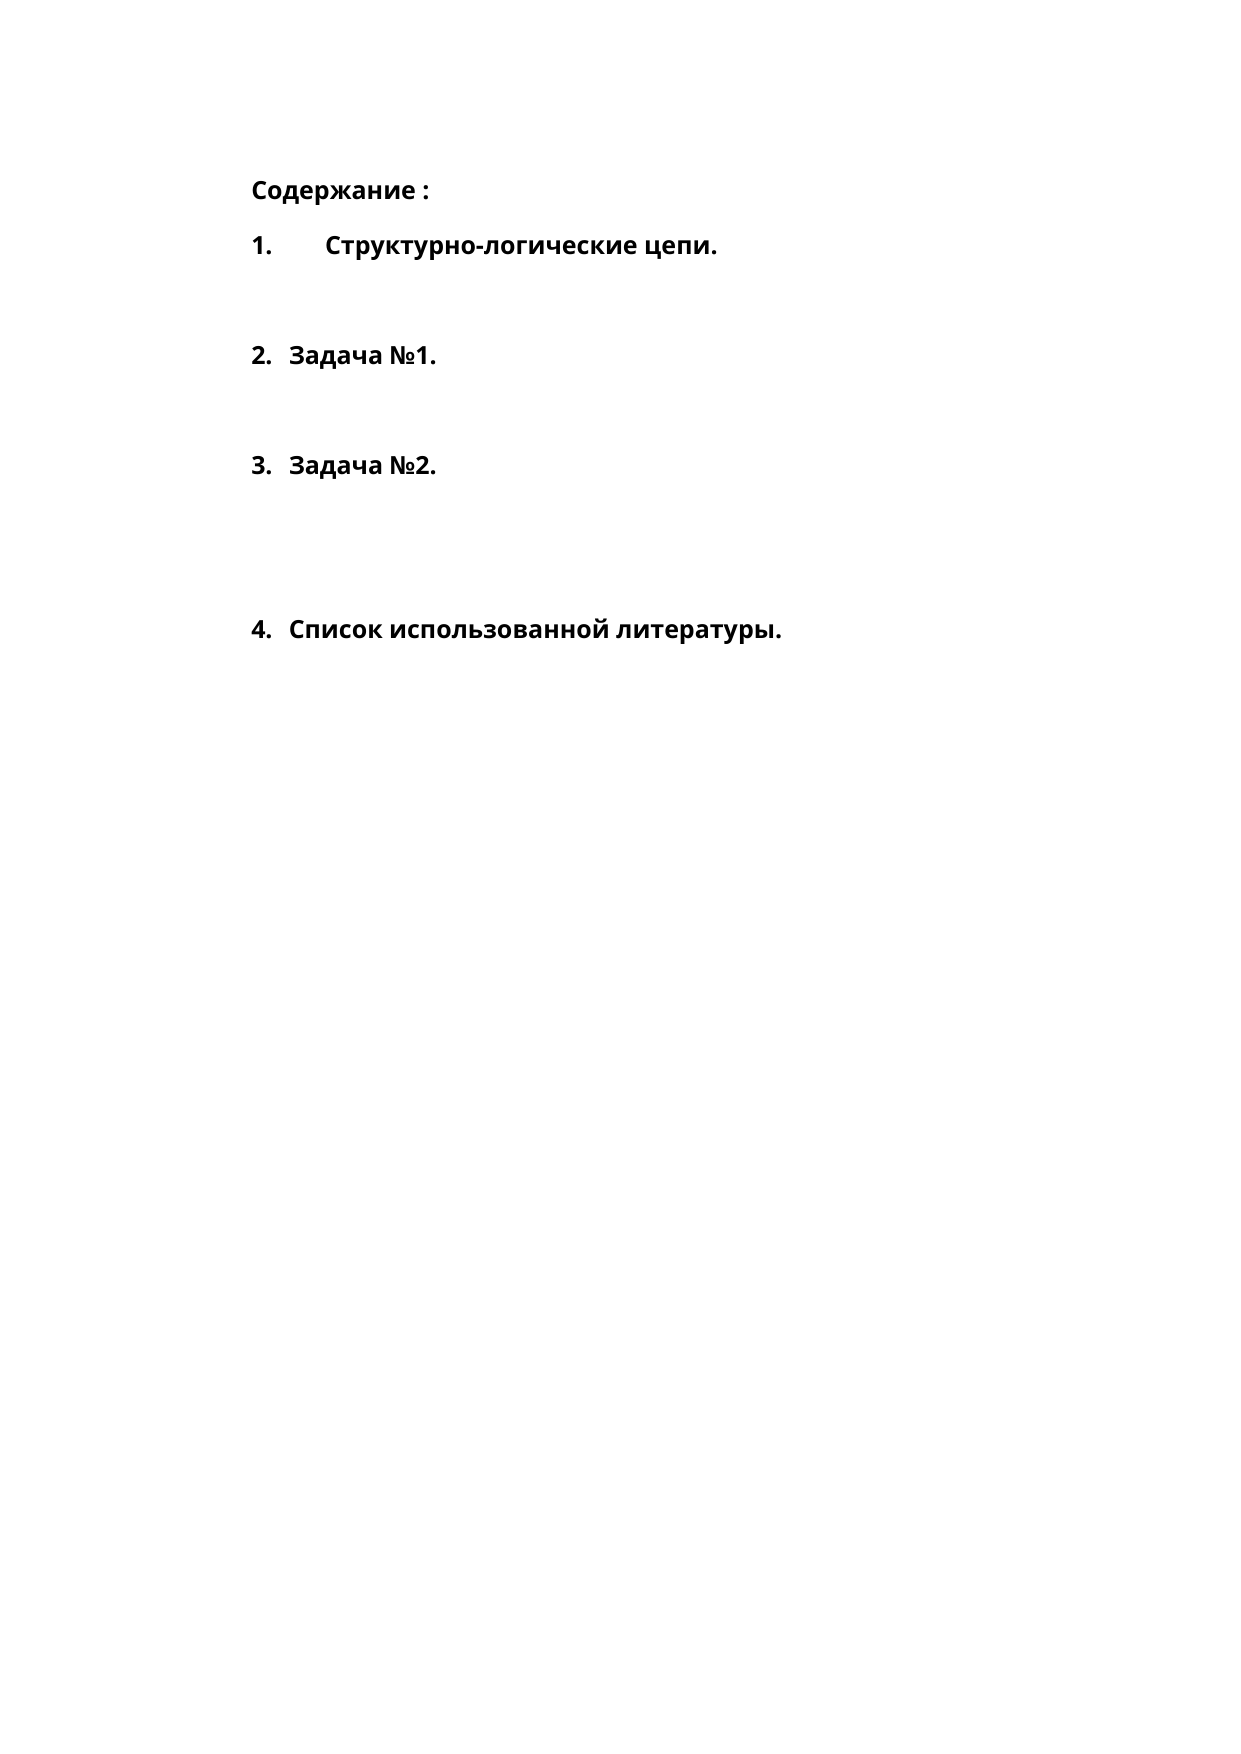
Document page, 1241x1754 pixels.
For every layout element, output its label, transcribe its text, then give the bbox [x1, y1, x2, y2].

text Содержание : [177, 173, 1152, 207]
list Структурно-логические цепи. [251, 228, 1152, 262]
list Задача №1. [251, 338, 1152, 372]
list Задача №2. [251, 447, 1152, 482]
list Список использованной литературы. [251, 612, 1152, 646]
